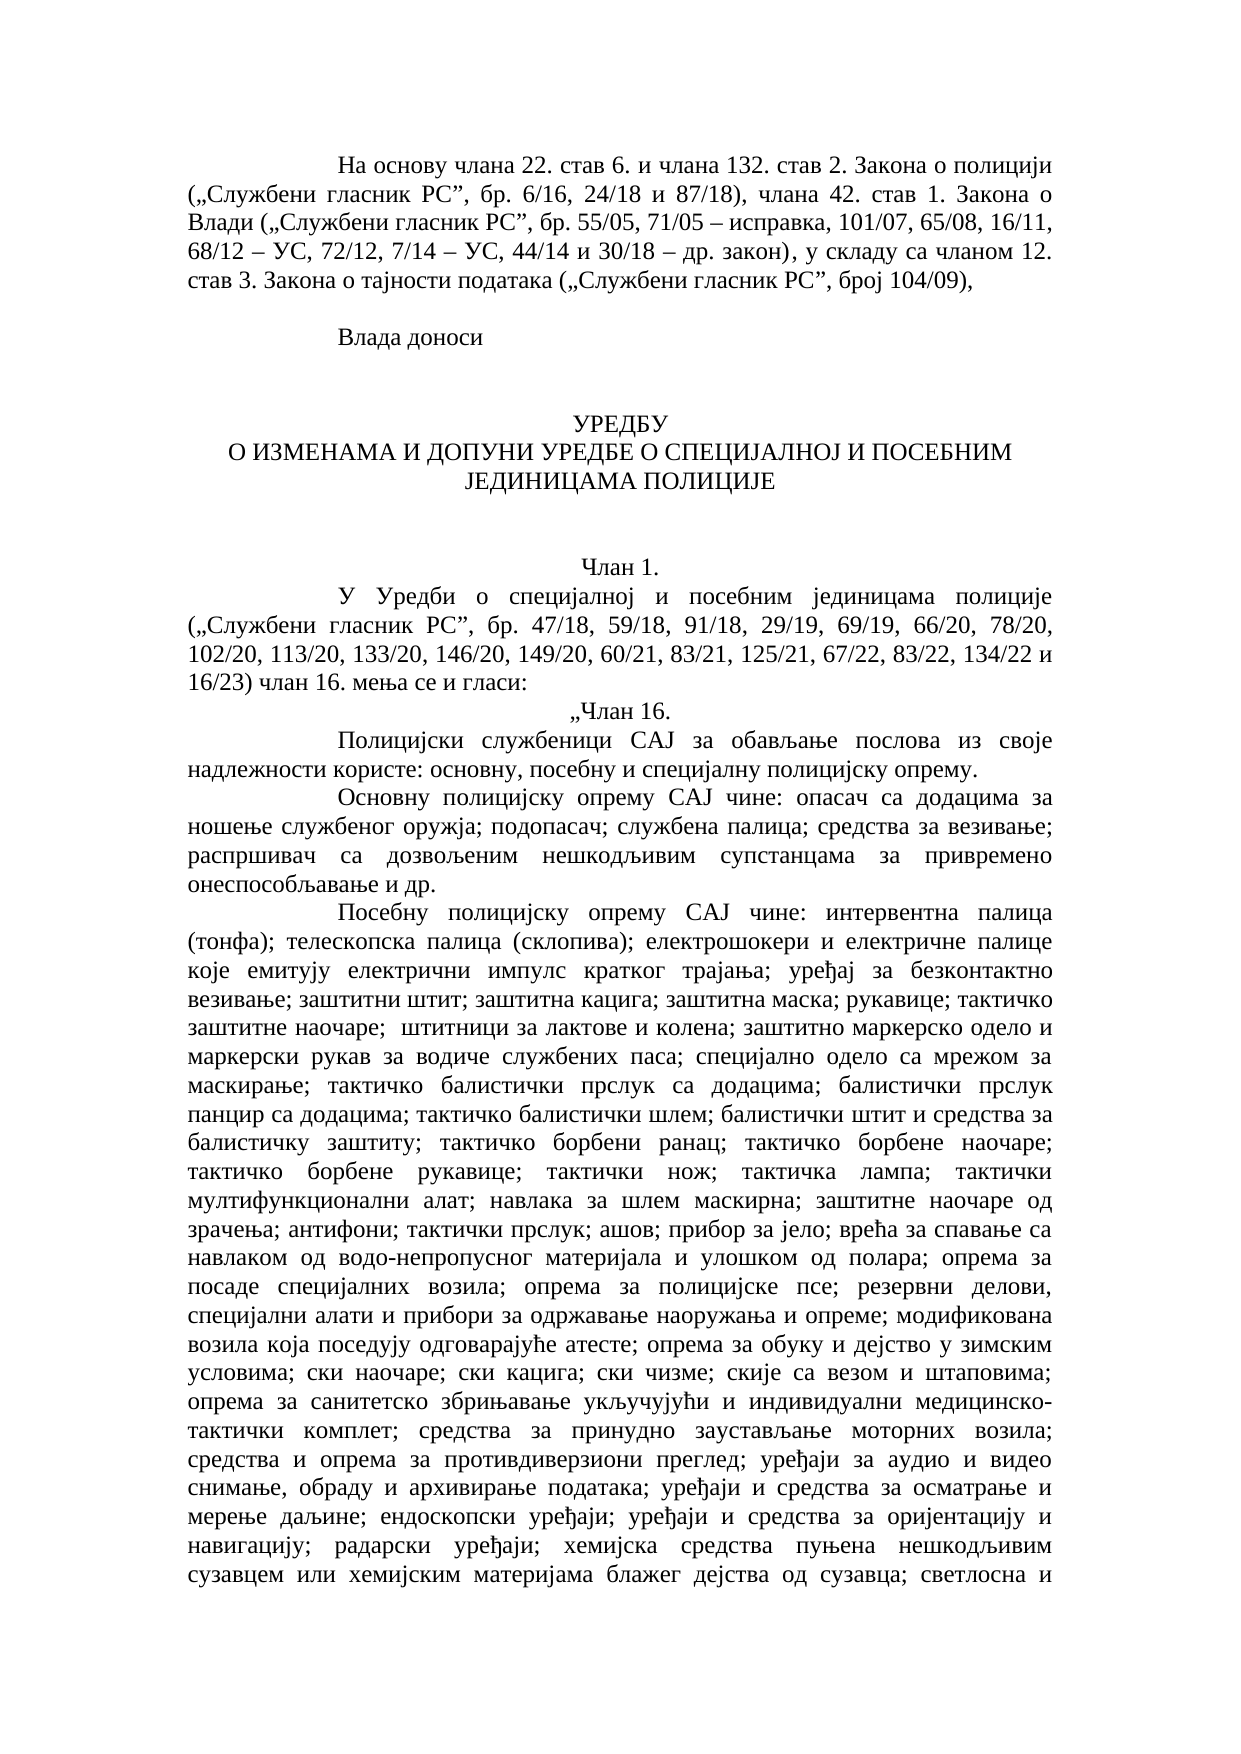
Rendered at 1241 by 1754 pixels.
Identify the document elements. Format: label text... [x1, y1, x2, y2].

text Полицијски службеници САЈ за обављање послова из своје надлежности користе: основну, посебну и специјалну полицијску опрему. [187, 725, 1053, 782]
text О ИЗМЕНАМА И ДОПУНИ УРЕДБЕ О СПЕЦИЈАЛНОЈ И ПОСЕБНИМ [187, 437, 1053, 466]
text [187, 897, 1053, 1587]
text УРЕДБУ [187, 409, 1053, 437]
text „Члан 16. [187, 696, 1053, 725]
text Основну полицијску опрему САЈ чине: опасач са додацима за ношење службеног оружја; подопасач; службена палица; средства за везивање; распршивач са дозвољеним нешкодљивим супстанцама за привремено онеспособљавање и др. [187, 782, 1053, 897]
text На основу члана 22. став 6. и члана 132. став 2. Закона о полицији („Службени гласник РС”, бр. 6/16, 24/18 и 87/18), члана 42. став 1. Закона о Влади („Службени гласник РС”, бр. 55/05, 71/05 – исправка, 101/07, 65/08, 16/11, 68/12 – УС, 72/12, 7/14 – УС, 44/14 и 30/18 – др. закон), у складу са чланом 12. став 3. Закона о тајности података („Службени гласник РС”, број 104/09), [187, 150, 1053, 294]
text ЈЕДИНИЦАМА ПОЛИЦИЈЕ [187, 466, 1053, 495]
text У Уредби о специјалној и посебним јединицама полиције („Службени гласник РС”, бр. 47/18, 59/18, 91/18, 29/19, 69/19, 66/20, 78/20, 102/20, 113/20, 133/20, 146/20, 149/20, 60/21, 83/21, 125/21, 67/22, 83/22, 134/22 и 16/23) члан 16. мења се и гласи: [187, 581, 1053, 696]
text Влада доноси [187, 322, 1053, 351]
text Члан 1. [187, 552, 1053, 581]
